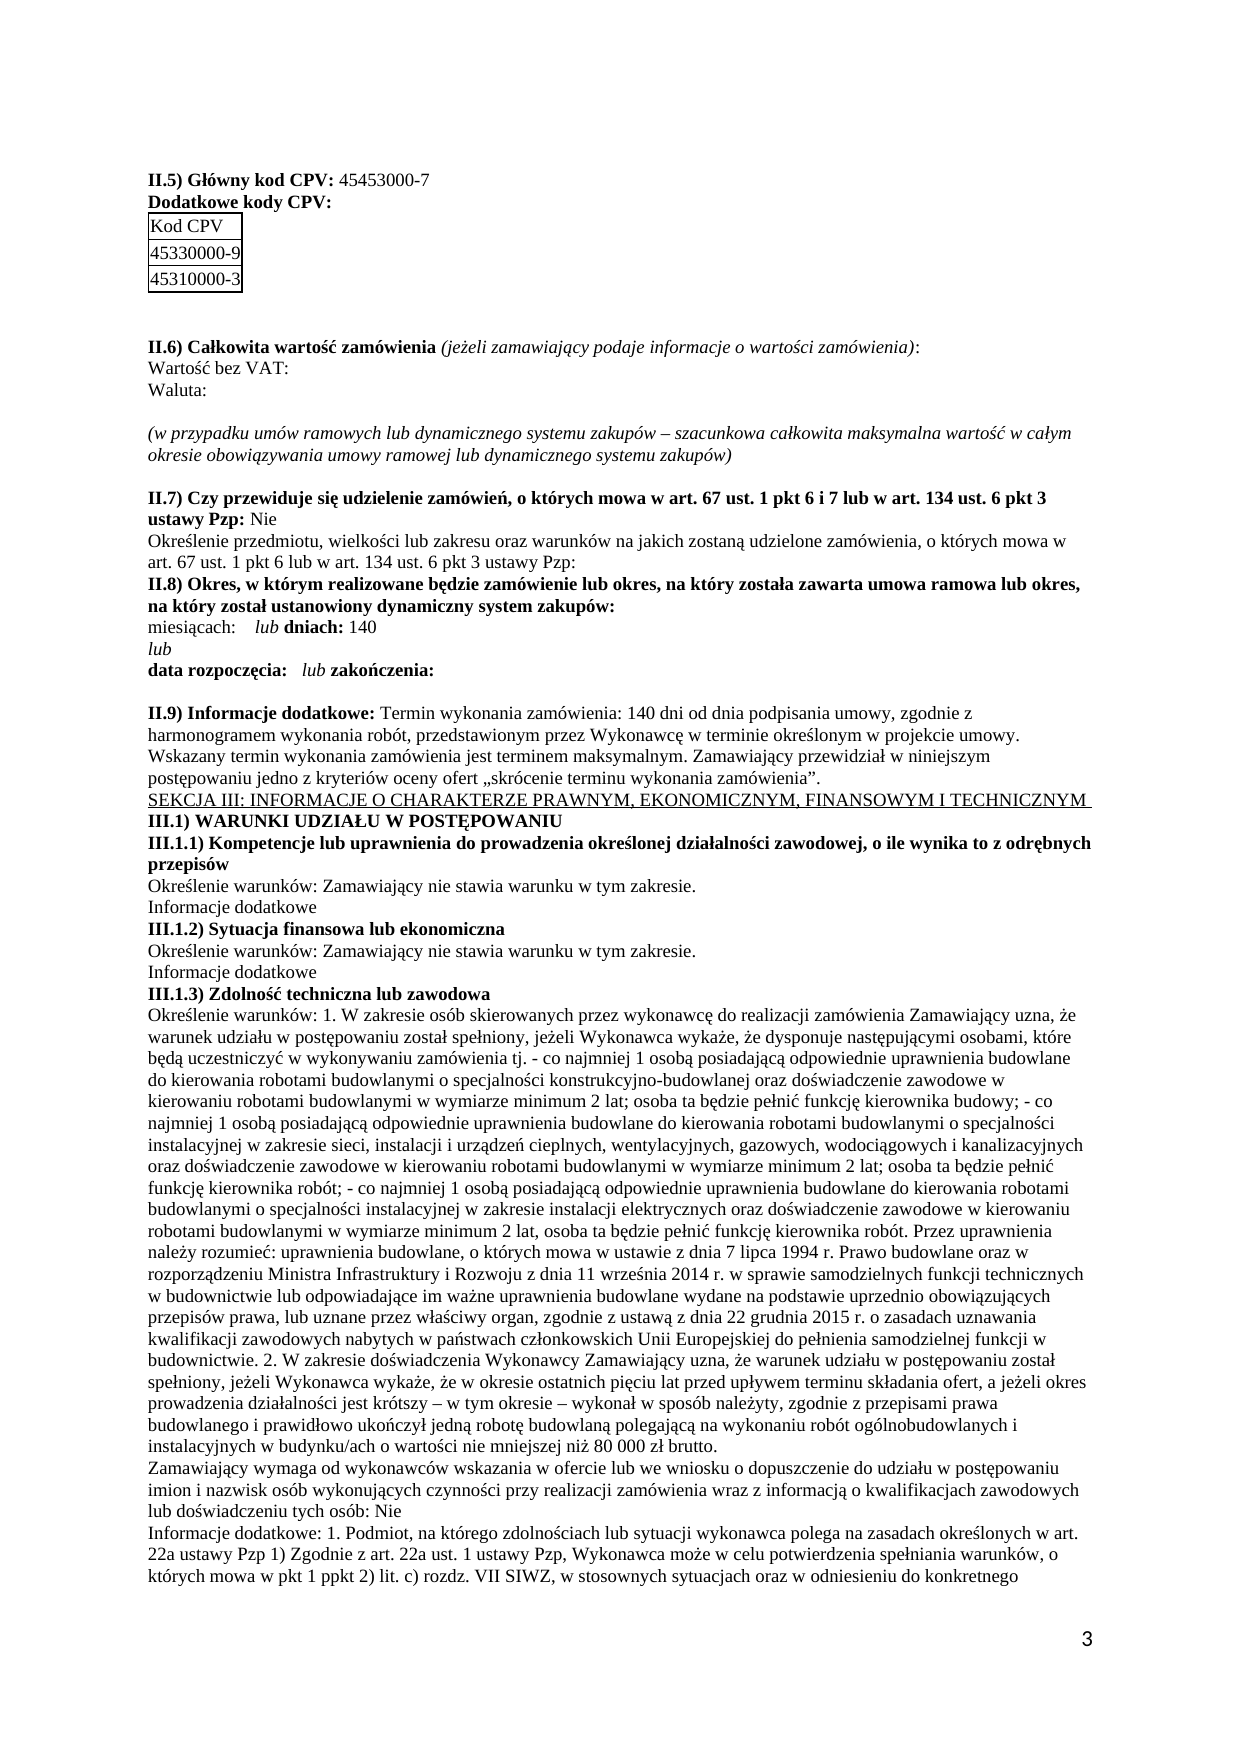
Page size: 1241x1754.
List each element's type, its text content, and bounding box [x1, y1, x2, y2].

text (w przypadku umów ramowych lub dynamicznego systemu zakupów – szacunkowa całkowita maksymalna wartość w całym okresie obowiązywania umowy ramowej lub dynamicznego systemu zakupów) [148, 400, 1093, 465]
text II.7) Czy przewiduje się udzielenie zamówień, o których mowa w art. 67 ust. 1 pkt 6 i 7 lub w art. 134 ust. 6 pkt 3 ustawy Pzp: Nie Określenie przedmiotu, wielkości lub zakresu oraz warunków na jakich zostaną udzielone zamówienia, o których mowa w art. 67 ust. 1 pkt 6 lub w art. 134 ust. 6 pkt 3 ustawy Pzp: II.8) Okres, w którym realizowane będzie zamówienie lub okres, na który została zawarta umowa ramowa lub okres, na który został ustanowiony dynamiczny system zakupów: miesiącach: lub dniach: 140 lub data rozpoczęcia: lub zakończenia: II.9) Informacje dodatkowe: Termin wykonania zamówienia: 140 dni od dnia podpisania umowy, zgodnie z harmonogramem wykonania robót, przedstawionym przez Wykonawcę w terminie określonym w projekcie umowy. Wskazany termin wykonania zamówienia jest terminem maksymalnym. Zamawiający przewidział w niniejszym postępowaniu jedno z kryteriów oceny ofert „skrócenie terminu wykonania zamówienia”. [148, 465, 1093, 788]
text SEKCJA III: INFORMACJE O CHARAKTERZE PRAWNYM, EKONOMICZNYM, FINANSOWYM I TECHNICZNYM [148, 788, 1093, 810]
text III.1) WARUNKI UDZIAŁU W POSTĘPOWANIU [148, 810, 1093, 832]
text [148, 148, 1093, 212]
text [148, 832, 1093, 1586]
text II.6) Całkowita wartość zamówienia (jeżeli zamawiający podaje informacje o wartości zamówienia): Wartość bez VAT: Waluta: [148, 293, 1093, 400]
table_header Kod CPV [149, 214, 241, 238]
table_cell 45310000-3 [149, 266, 241, 291]
table_cell 45330000-9 [149, 240, 241, 265]
